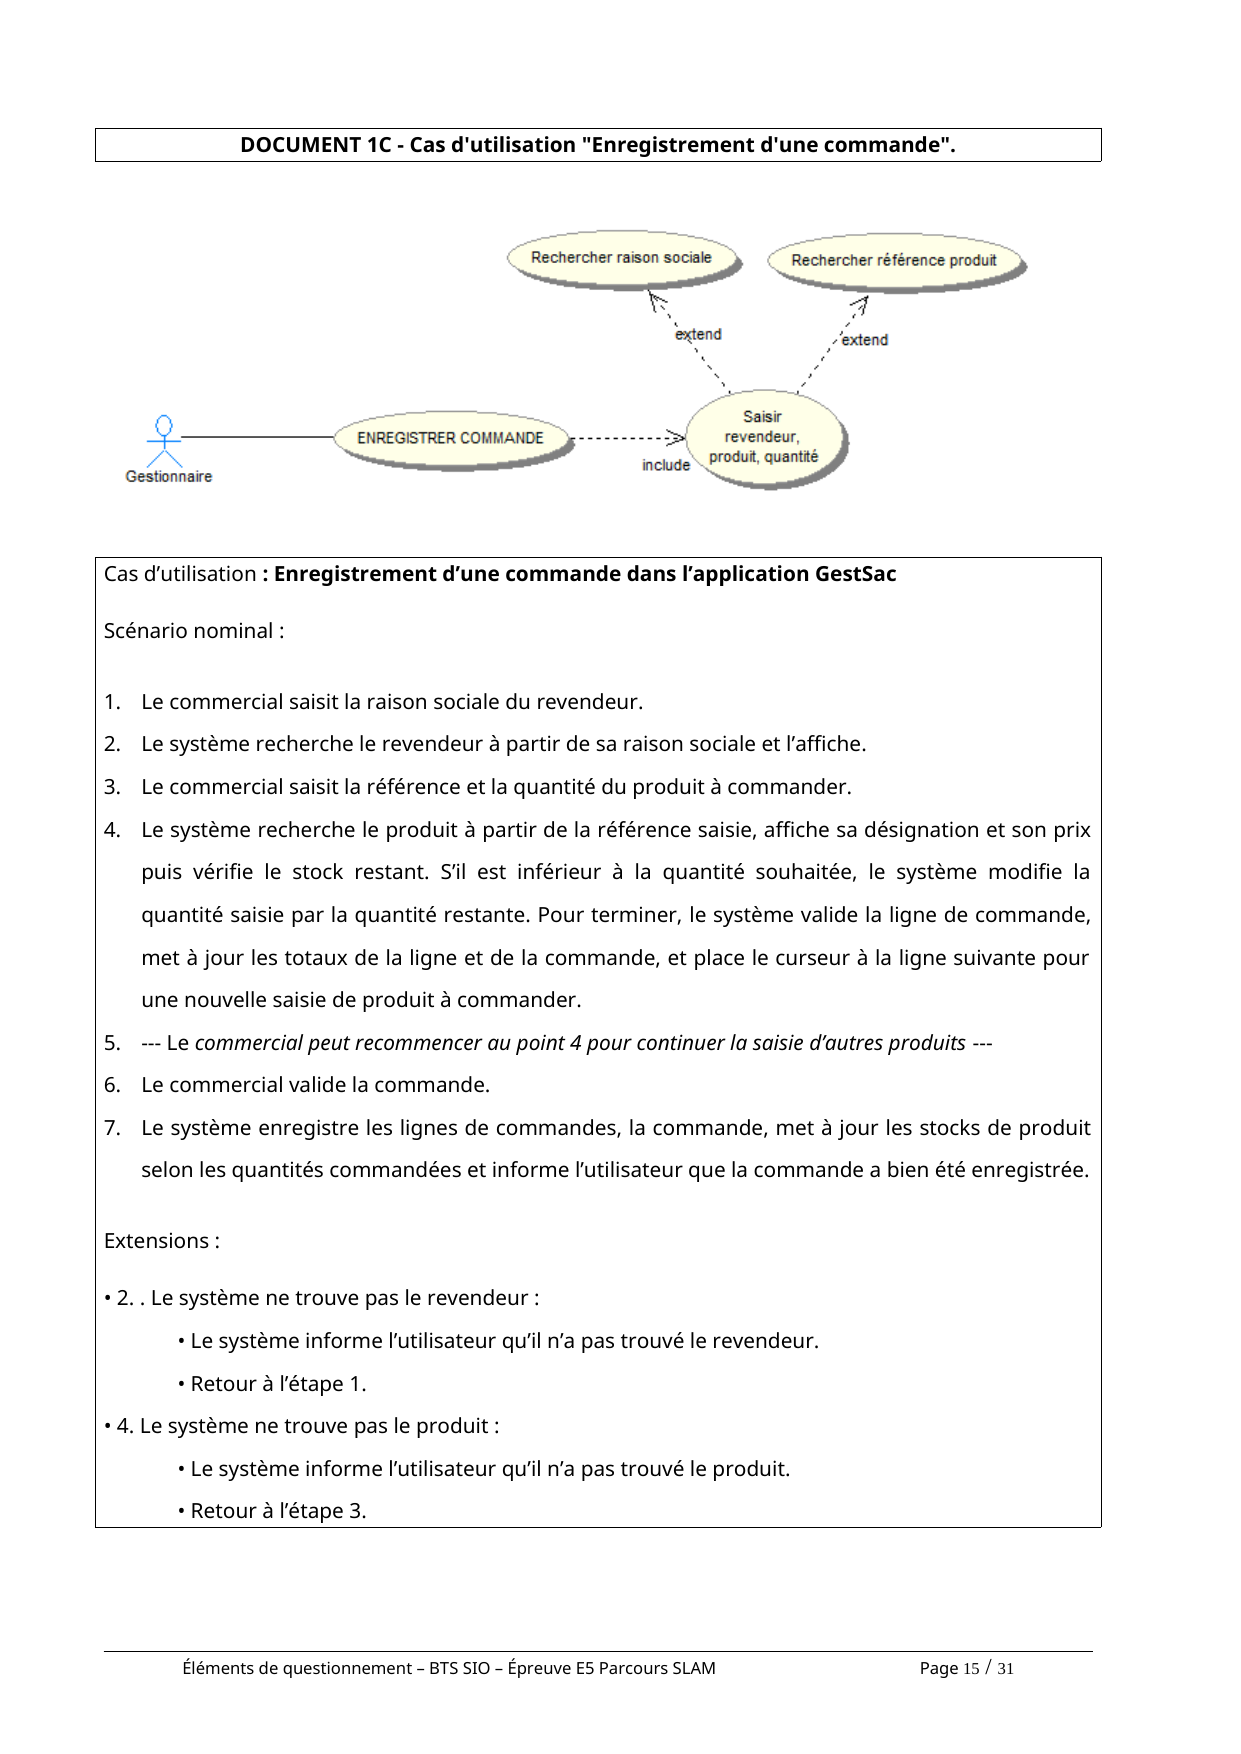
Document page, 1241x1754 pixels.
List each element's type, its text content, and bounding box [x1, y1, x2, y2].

list Le système enregistre les lignes de commandes, la commande, met à jour les stocks de produit selon les quantités commandées et informe l’utilisateur que la commande a bien été enregistrée. [96, 1111, 1101, 1184]
text Scénario nominal : [103, 616, 1093, 644]
text Extensions : [103, 1227, 1093, 1255]
list Le système recherche le produit à partir de la référence saisie, affiche sa désignation et son prix puis vérifie le stock restant. S’il est inférieur à la quantité souhaitée, le système modifie la quantité saisie par la quantité restante. Pour terminer, le système valide la ligne de commande, met à jour les totaux de la ligne et de la commande, et place le curseur à la ligne suivante pour une nouvelle saisie de produit à commander. [96, 812, 1101, 1014]
list --- Le commercial peut recommencer au point 4 pour continuer la saisie d’autres produits --- [96, 1026, 1101, 1056]
picture [103, 189, 1044, 529]
text • 4. Le système ne trouve pas le produit : [96, 1409, 1101, 1440]
list Le commercial valide la commande. [96, 1068, 1101, 1099]
list Le commercial saisit la raison sociale du revendeur. [96, 685, 1101, 715]
text • Retour à l’étape 1. [96, 1366, 1101, 1397]
list Le système recherche le revendeur à partir de sa raison sociale et l’affiche. [96, 727, 1101, 758]
text DOCUMENT 1C - Cas d'utilisation "Enregistrement d'une commande". [96, 129, 1101, 161]
text • Retour à l’étape 3. [96, 1494, 1101, 1527]
text • Le système informe l’utilisateur qu’il n’a pas trouvé le produit. [96, 1452, 1101, 1482]
text Cas d’utilisation : Enregistrement d’une commande dans l’application GestSac [96, 558, 1101, 587]
text • 2. . Le système ne trouve pas le revendeur : [103, 1283, 1093, 1312]
text • Le système informe l’utilisateur qu’il n’a pas trouvé le revendeur. [96, 1324, 1101, 1354]
list Le commercial saisit la référence et la quantité du produit à commander. [96, 770, 1101, 801]
